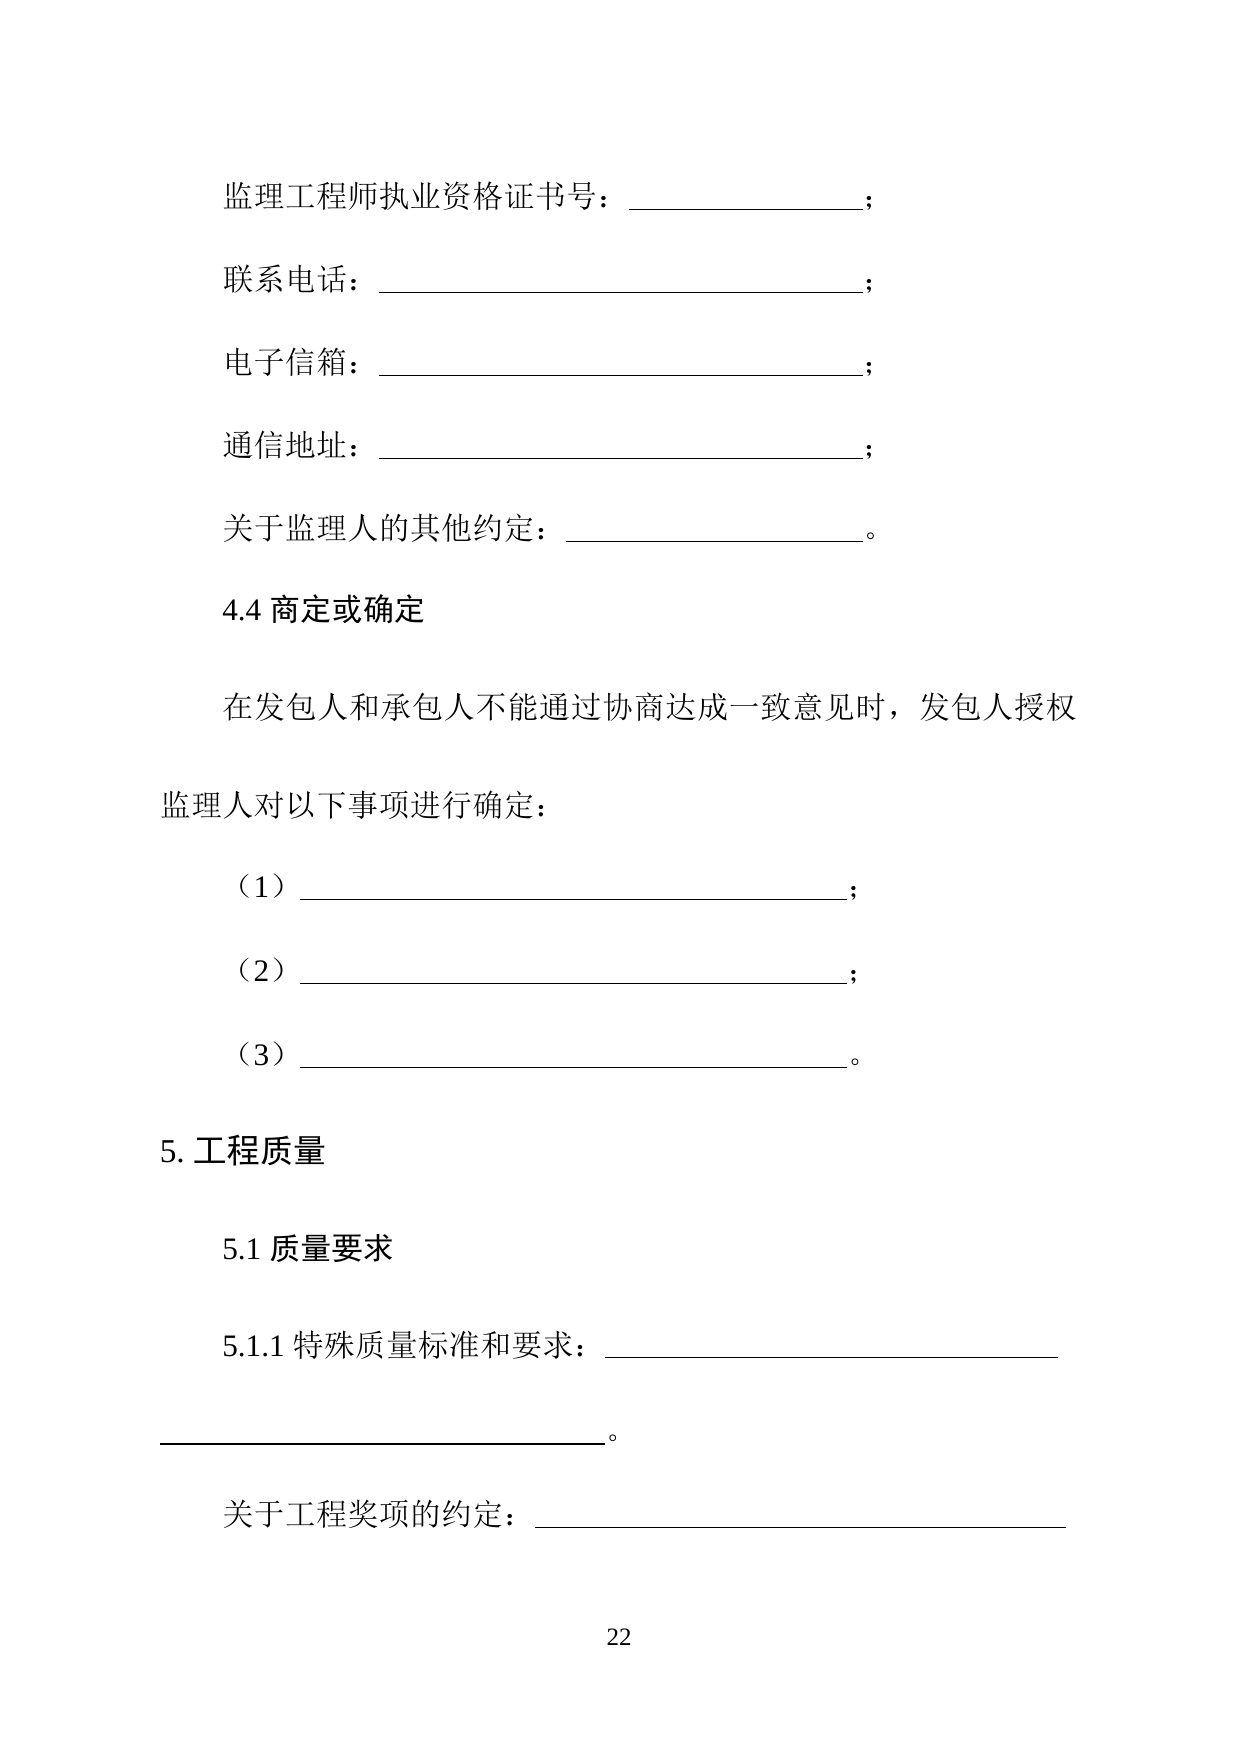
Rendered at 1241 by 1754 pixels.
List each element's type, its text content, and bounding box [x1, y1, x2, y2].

text 4.4 商定或确定 [159, 576, 1078, 641]
text 通信地址：  ； [159, 410, 1078, 475]
text 监理工程师执业资格证书号： ； [159, 162, 1078, 227]
subtitle 5. 工程质量 [159, 1117, 1078, 1182]
text 关于工程奖项的约定： [159, 1479, 1078, 1544]
text 5.1.1 特殊质量标准和要求： [159, 1311, 1078, 1376]
text （1） ； [159, 853, 1078, 918]
text （3） 。 [159, 1021, 1078, 1086]
text 。 [159, 1395, 1078, 1460]
text 5.1 质量要求 [159, 1215, 1078, 1280]
text 联系电话：  ； [159, 245, 1078, 310]
text （2） ； [159, 937, 1078, 1002]
text 在发包人和承包人不能通过协商达成一致意见时，发包人授权监理人对以下事项进行确定： [159, 672, 1078, 835]
text 电子信箱：  ； [159, 328, 1078, 393]
text 关于监理人的其他约定：  。 [159, 493, 1078, 558]
